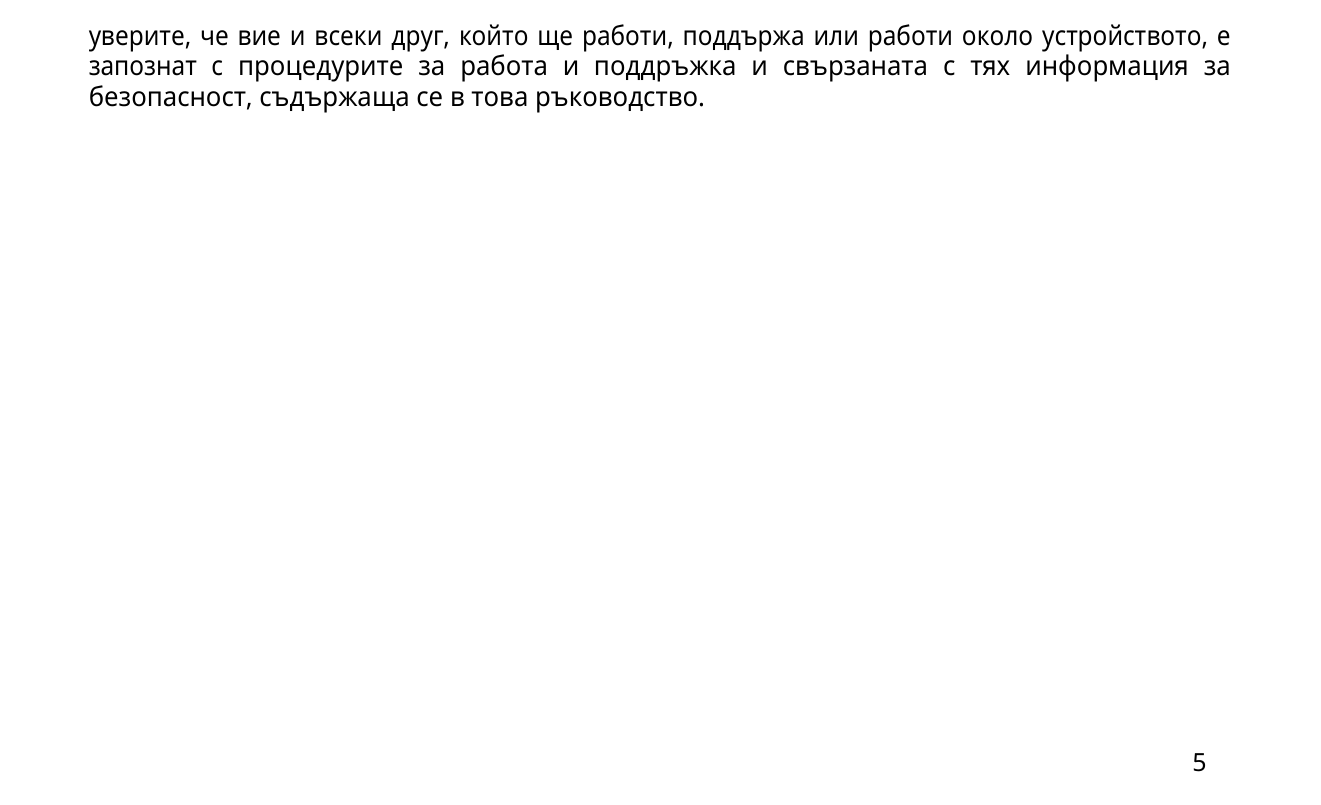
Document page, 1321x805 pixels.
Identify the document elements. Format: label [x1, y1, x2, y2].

text [88, 21, 1233, 115]
